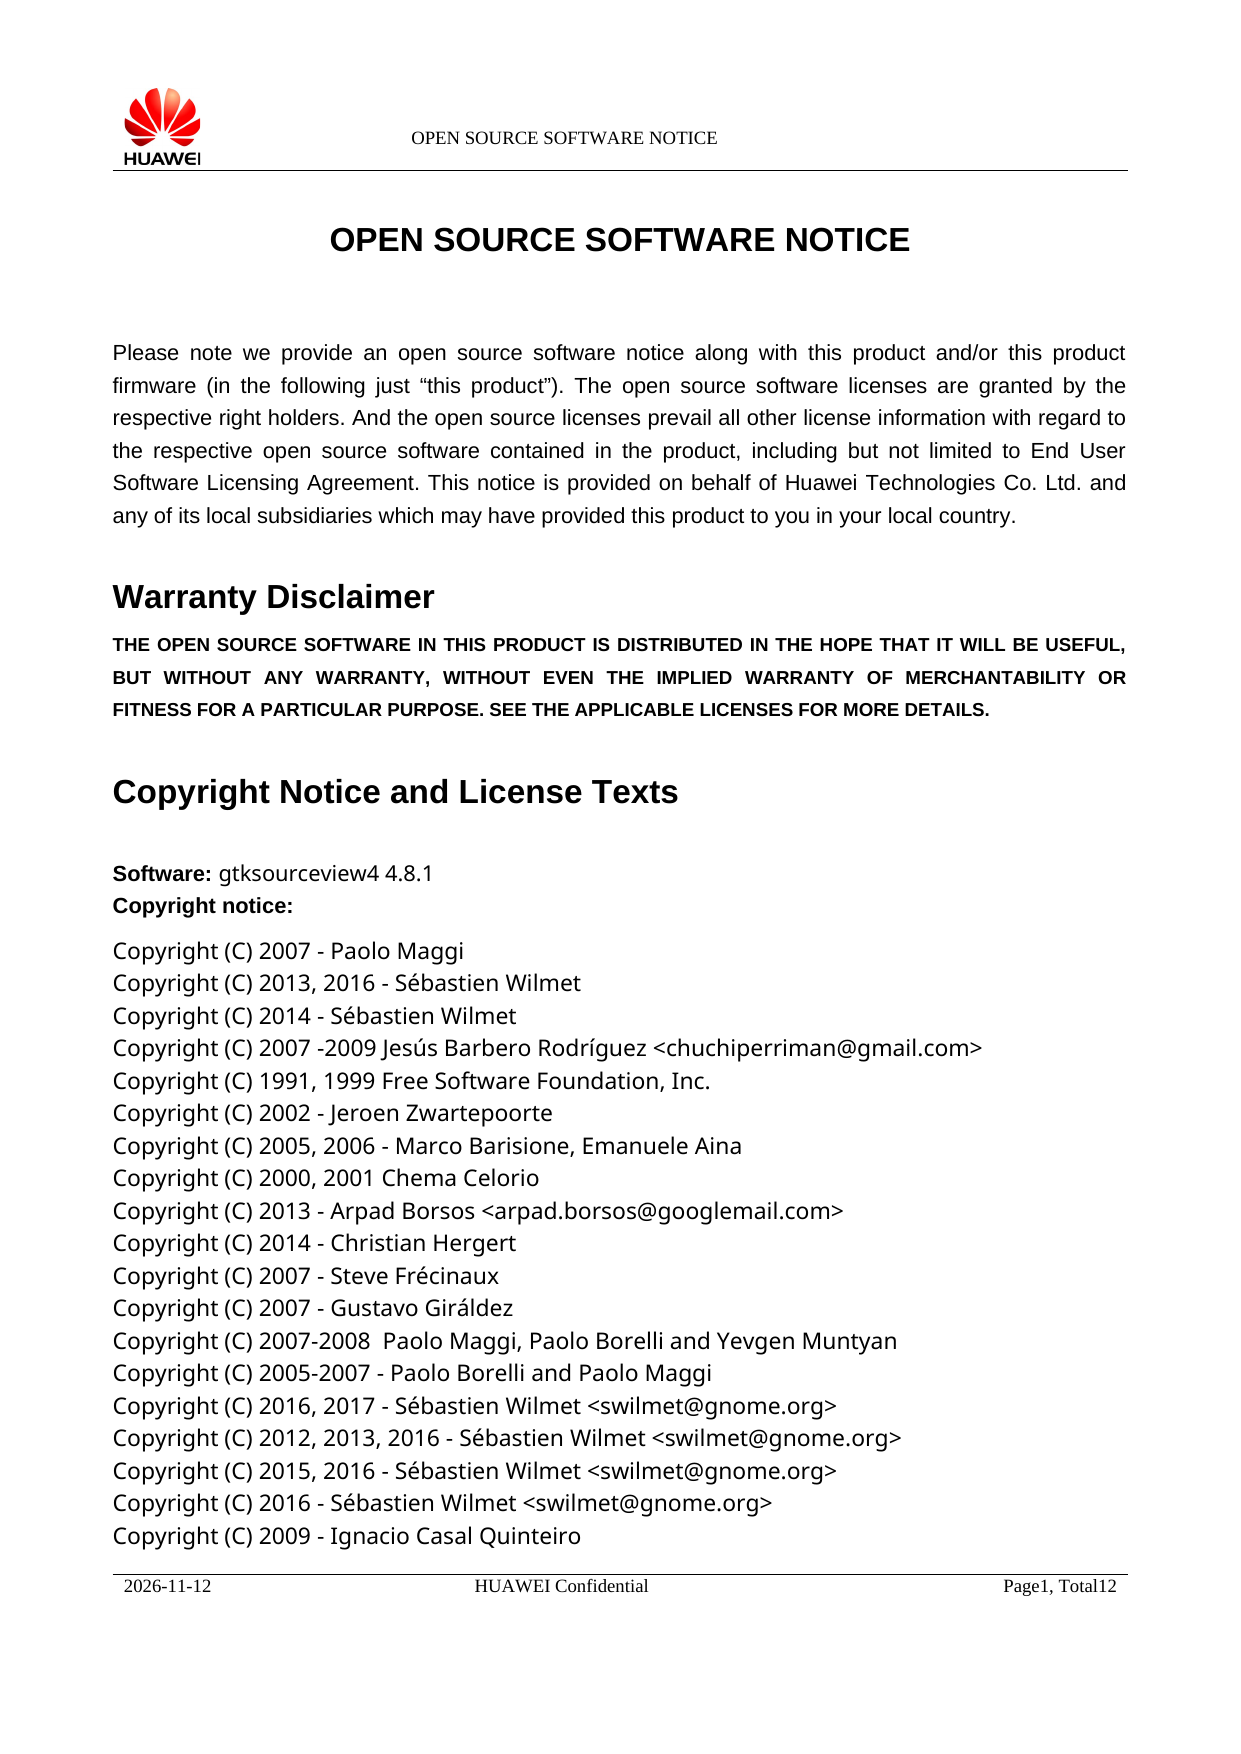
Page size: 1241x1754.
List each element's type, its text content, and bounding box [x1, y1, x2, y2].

text Copyright (C) 2005-2007 - Paolo Borelli and Paolo Maggi [112, 1356, 1128, 1389]
text Copyright (C) 2012, 2013, 2016 - Sébastien Wilmet <swilmet@gnome.org> [112, 1421, 1128, 1454]
text Copyright (C) 2015, 2016 - Sébastien Wilmet <swilmet@gnome.org> [112, 1454, 1128, 1486]
text Copyright (C) 2007 - Paolo Maggi [112, 934, 1128, 966]
text Copyright (C) 2009 - Ignacio Casal Quinteiro [112, 1519, 1128, 1551]
text Copyright (C) 2016 - Sébastien Wilmet <swilmet@gnome.org> [112, 1486, 1128, 1519]
text Copyright (C) 2013, 2016 - Sébastien Wilmet [112, 966, 1128, 999]
text Copyright (C) 2013 - Arpad Borsos <arpad.borsos@googlemail.com> [112, 1194, 1128, 1226]
text The open source software in this product is distributed in the hope that it will be useful, but WITHOUT ANY WARRANTY, without even the implied warranty of MERCHANTABILITY or FITNESS FOR A PARTICULAR PURPOSE. See the applicable licenses for more details. [112, 629, 1128, 726]
text Copyright (C) 2007 - Gustavo Giráldez [112, 1291, 1128, 1324]
picture [124, 88, 201, 165]
text OPEN SOURCE SOFTWARE NOTICE [112, 206, 1128, 271]
text Warranty Disclaimer [112, 564, 1128, 629]
text Copyright (C) 2000, 2001 Chema Celorio [112, 1161, 1128, 1194]
text Copyright (C) 2007 -2009 Jesús Barbero Rodríguez <chuchiperriman@gmail.com> [112, 1031, 1128, 1064]
text Copyright (C) 2014 - Sébastien Wilmet [112, 999, 1128, 1031]
text Copyright (C) 2005, 2006 - Marco Barisione, Emanuele Aina [112, 1129, 1128, 1161]
text Copyright (C) 2002 - Jeroen Zwartepoorte [112, 1096, 1128, 1129]
text Please note we provide an open source software notice along with this product and/or this product firmware (in the following just “this product”). The open source software licenses are granted by the respective right holders. And the open source licenses prevail all other license information with regard to the respective open source software contained in the product, including but not limited to End User Software Licensing Agreement. This notice is provided on behalf of Huawei Technologies Co. Ltd. and any of its local subsidiaries which may have provided this product to you in your local country. [112, 336, 1128, 531]
text Copyright Notice and License Texts [112, 759, 1128, 824]
text Copyright (C) 2007 - Steve Frécinaux [112, 1259, 1128, 1291]
text Copyright (C) 1991, 1999 Free Software Foundation, Inc. [112, 1064, 1128, 1096]
title Software: gtksourceview4 4.8.1 [112, 856, 1128, 889]
text Copyright (C) 2007-2008 Paolo Maggi, Paolo Borelli and Yevgen Muntyan [112, 1324, 1128, 1356]
text Copyright (C) 2016, 2017 - Sébastien Wilmet <swilmet@gnome.org> [112, 1389, 1128, 1421]
text Copyright notice: [112, 889, 1128, 921]
text Copyright (C) 2014 - Christian Hergert [112, 1226, 1128, 1259]
